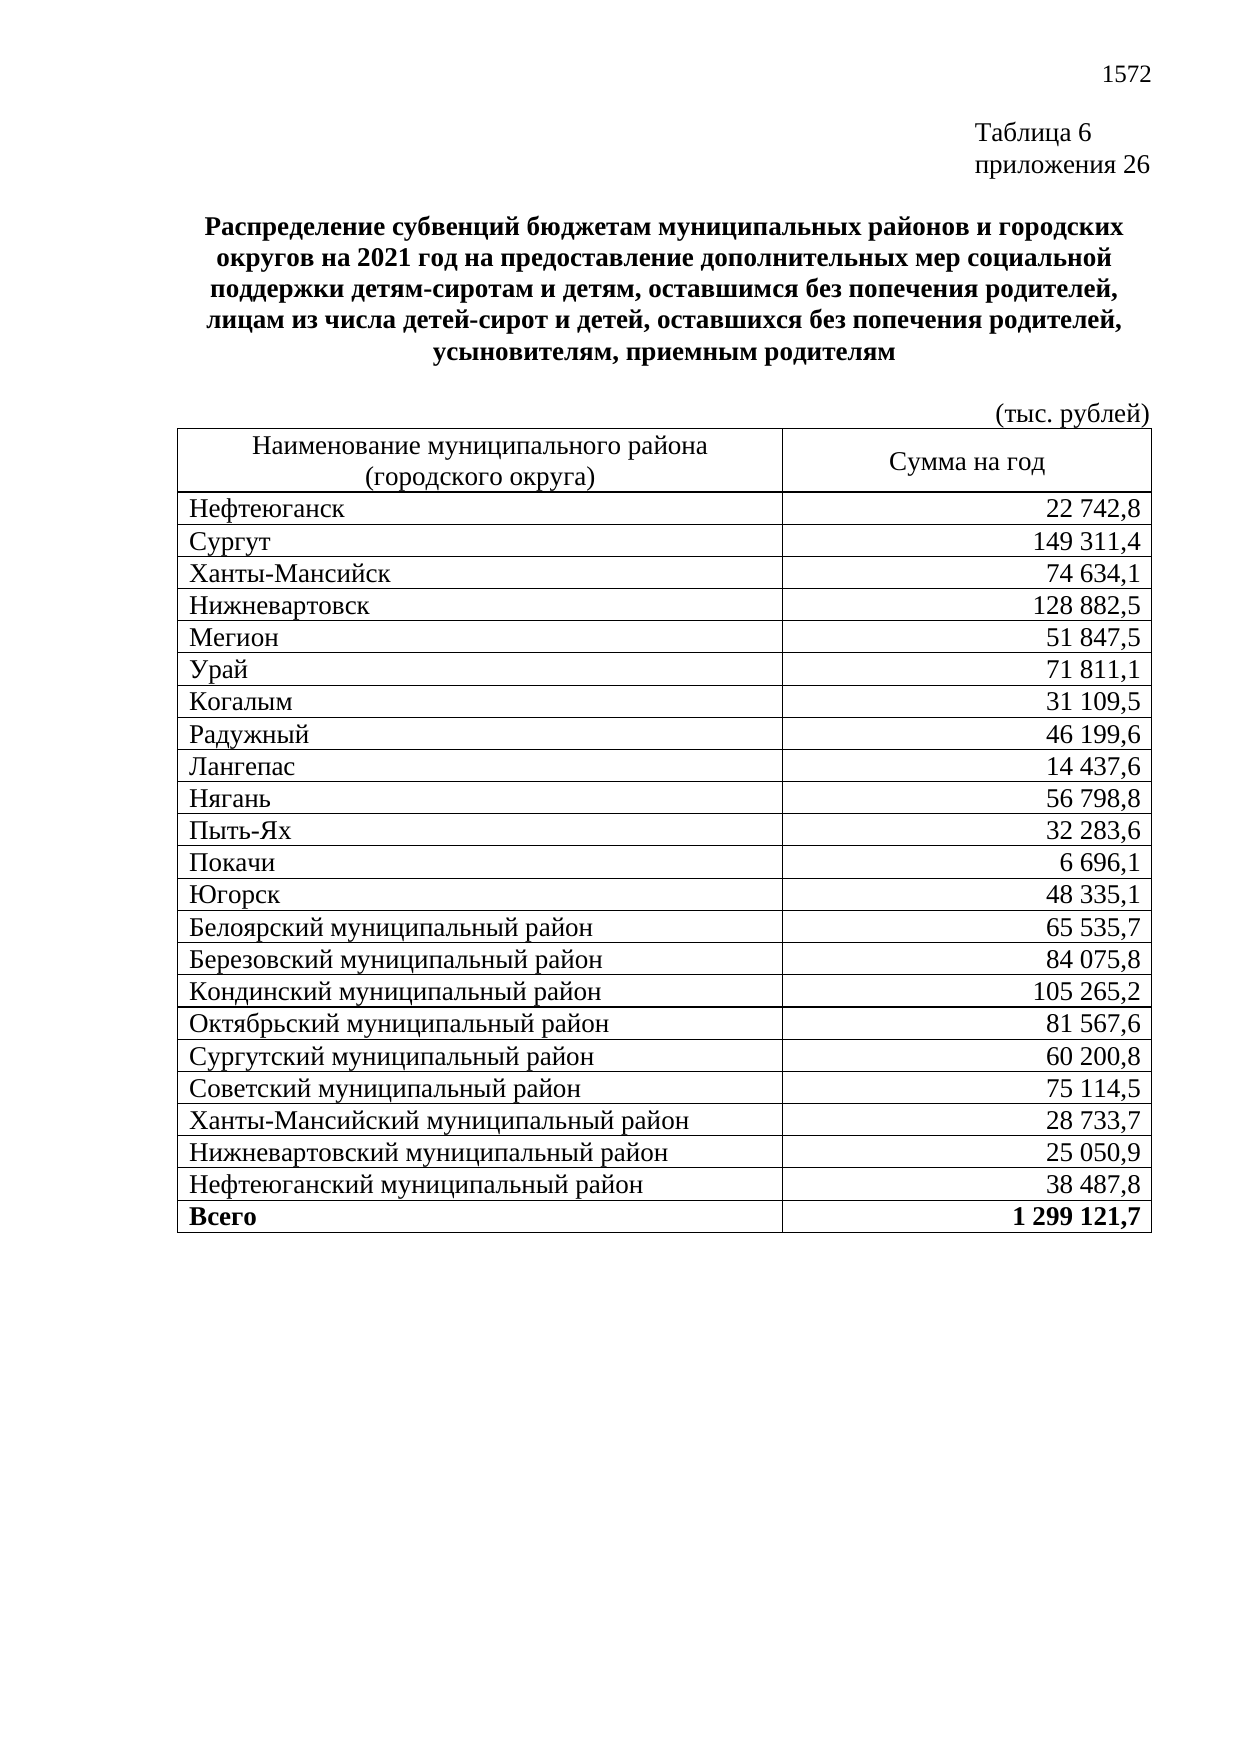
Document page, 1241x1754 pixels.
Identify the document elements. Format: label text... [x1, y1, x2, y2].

table_cell Сургут [178, 525, 782, 556]
table_cell 128 882,5 [783, 589, 1151, 620]
text (тыс. рублей) [915, 397, 1152, 428]
table_cell Нижневартовский муниципальный район [178, 1136, 782, 1167]
table_cell Югорск [178, 879, 782, 910]
table_cell Когалым [178, 686, 782, 717]
table_cell Белоярский муниципальный район [178, 911, 782, 942]
table_cell 31 109,5 [783, 686, 1151, 717]
table_cell Покачи [178, 846, 782, 878]
table_cell Нягань [178, 782, 782, 813]
table_cell Березовский муниципальный район [178, 943, 782, 974]
table_cell 28 733,7 [783, 1104, 1151, 1135]
table_cell Советский муниципальный район [178, 1072, 782, 1103]
table_cell Октябрьский муниципальный район [178, 1008, 782, 1038]
table_cell Нефтеюганск [178, 493, 782, 523]
table_cell Сургутский муниципальный район [178, 1040, 782, 1071]
table_cell 38 487,8 [783, 1168, 1151, 1199]
table_cell 6 696,1 [783, 846, 1151, 878]
table_cell 46 199,6 [783, 718, 1151, 749]
table_cell 75 114,5 [783, 1072, 1151, 1103]
table_cell 14 437,6 [783, 750, 1151, 781]
table_cell 25 050,9 [783, 1136, 1151, 1167]
text Таблица 6 [974, 117, 1152, 148]
table_cell 149 311,4 [783, 525, 1151, 556]
table_cell 71 811,1 [783, 653, 1151, 684]
table_cell Нижневартовск [178, 589, 782, 620]
table_cell Пыть-Ях [178, 814, 782, 845]
table_header Сумма на год [783, 429, 1151, 491]
table_header Наименование муниципального района (городского округа) [178, 429, 782, 491]
table_cell 48 335,1 [783, 879, 1151, 910]
table_cell 60 200,8 [783, 1040, 1151, 1071]
table_cell 1 299 121,7 [783, 1201, 1151, 1232]
table_cell Нефтеюганский муниципальный район [178, 1168, 782, 1199]
text Распределение субвенций бюджетам муниципальных районов и городских округов на 2021 год на предоставление дополнительных мер социальной поддержки детям-сиротам и детям, оставшимся без попечения родителей, лицам из числа детей-сирот и детей, оставшихся без попечения родителей, усыновителям, приемным родителям [177, 210, 1152, 366]
table_cell Ханты-Мансийск [178, 557, 782, 588]
text приложения 26 [974, 148, 1152, 179]
table_cell 74 634,1 [783, 557, 1151, 588]
table_cell Радужный [178, 718, 782, 749]
table_cell Лангепас [178, 750, 782, 781]
table_cell Кондинский муниципальный район [178, 975, 782, 1006]
table_cell 105 265,2 [783, 975, 1151, 1006]
table_cell Мегион [178, 621, 782, 652]
table_cell 65 535,7 [783, 911, 1151, 942]
table_cell 51 847,5 [783, 621, 1151, 652]
table_cell Ханты-Мансийский муниципальный район [178, 1104, 782, 1135]
table_cell Всего [178, 1201, 782, 1232]
table_cell 56 798,8 [783, 782, 1151, 813]
table_cell Урай [178, 653, 782, 684]
table_cell 22 742,8 [783, 493, 1151, 523]
table_cell 81 567,6 [783, 1008, 1151, 1038]
table_cell 84 075,8 [783, 943, 1151, 974]
table_cell 32 283,6 [783, 814, 1151, 845]
